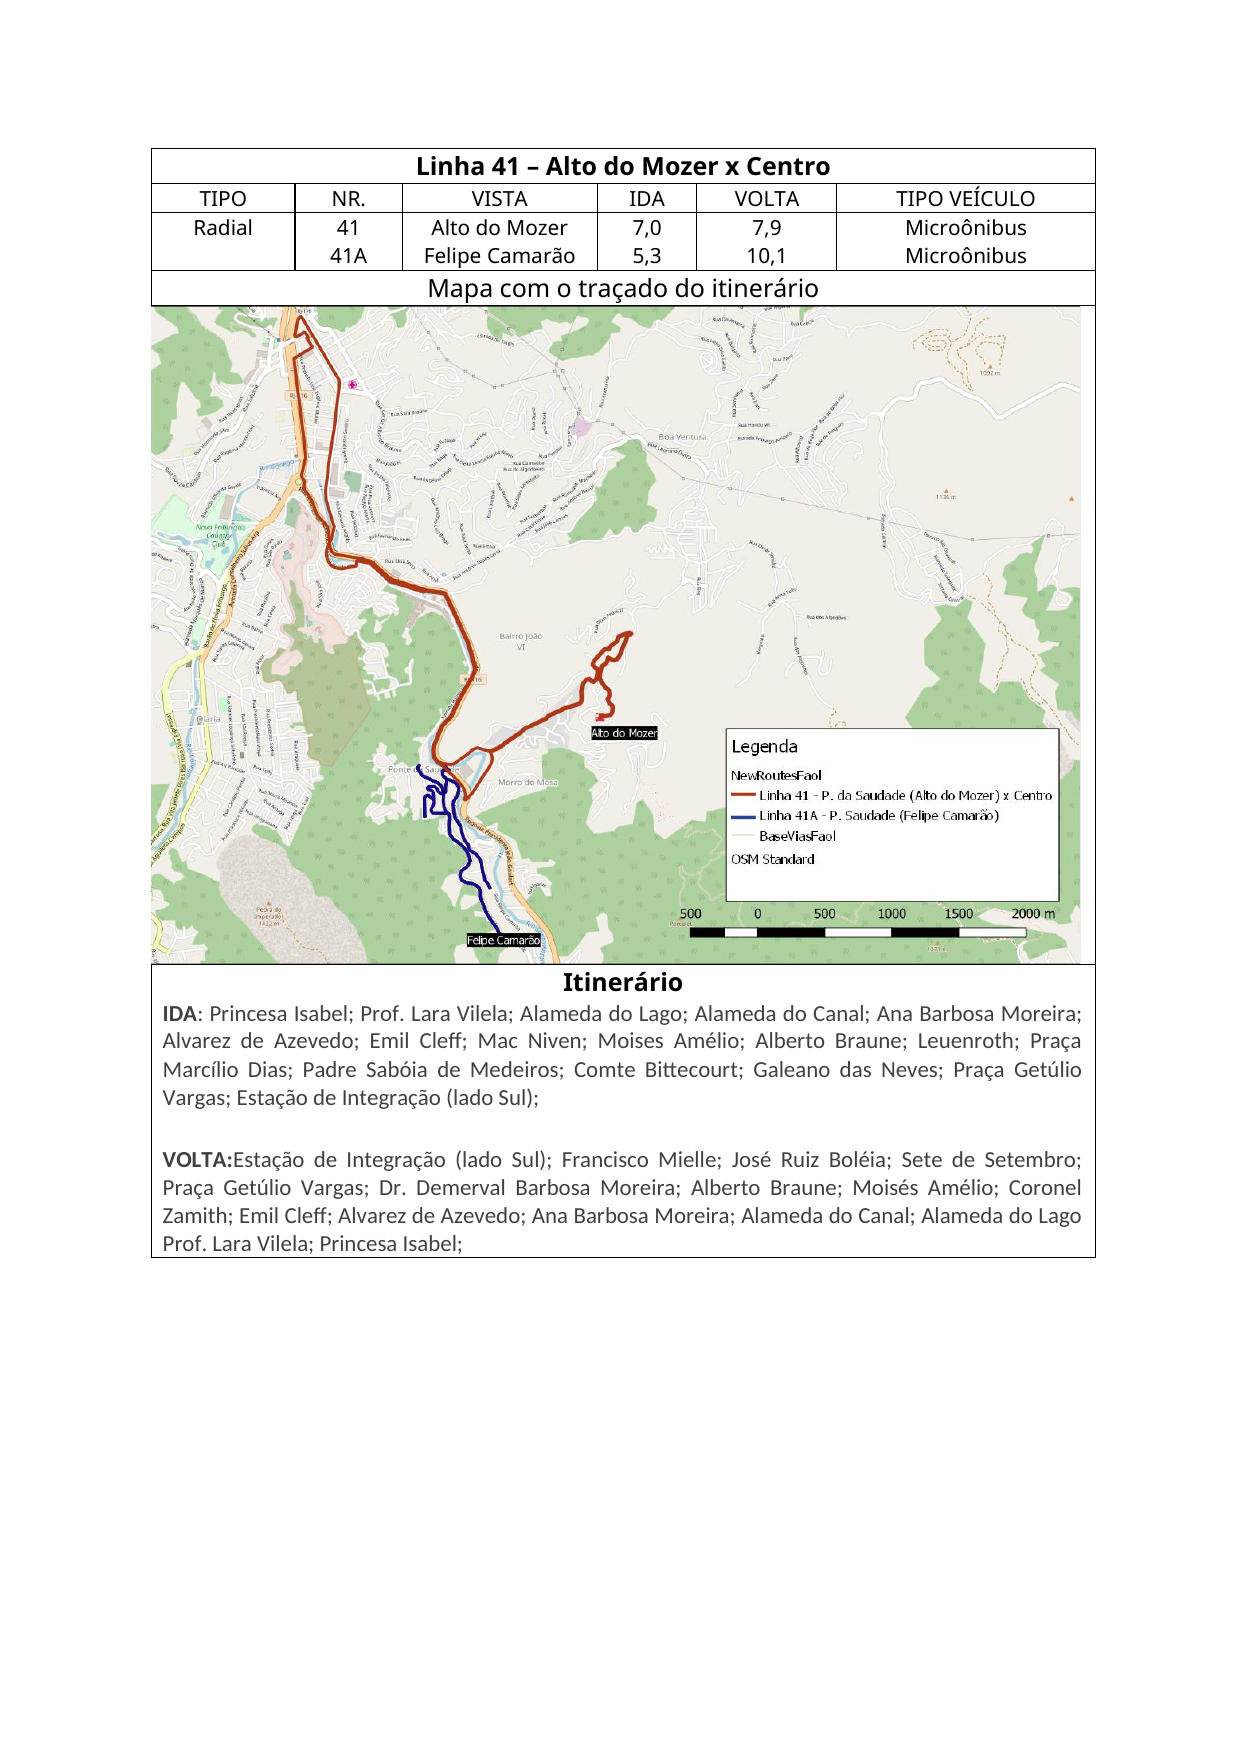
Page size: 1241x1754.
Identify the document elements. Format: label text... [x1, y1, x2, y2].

table_cell TIPO VEÍCULO [837, 184, 1095, 212]
table_cell 7,9 10,1 [697, 213, 836, 270]
table_cell [1081, 306, 1095, 963]
table_cell Itinerário IDA: Princesa Isabel; Prof. Lara Vilela; Alameda do Lago; Alameda do Canal; Ana Barbosa Moreira; Alvarez de Azevedo; Emil Cleff; Mac Niven; Moises Amélio; Alberto Braune; Leuenroth; Praça Marcílio Dias; Padre Sabóia de Medeiros; Comte Bittecourt; Galeano das Neves; Praça Getúlio Vargas; Estação de Integração (lado Sul); VOLTA:Estação de Integração (lado Sul); Francisco Mielle; José Ruiz Boléia; Sete de Setembro; Praça Getúlio Vargas; Dr. Demerval Barbosa Moreira; Alberto Braune; Moisés Amélio; Coronel Zamith; Emil Cleff; Alvarez de Azevedo; Ana Barbosa Moreira; Alameda do Canal; Alameda do Lago Prof. Lara Vilela; Princesa Isabel; [152, 965, 1095, 1257]
table_cell VISTA [403, 184, 597, 212]
picture [151, 306, 1081, 964]
table_cell VOLTA [697, 184, 836, 212]
table_header Linha 41 – Alto do Mozer x Centro [152, 149, 1095, 183]
table_cell IDA [598, 184, 696, 212]
table_cell Mapa com o traçado do itinerário [152, 271, 1095, 305]
table_cell NR. [296, 184, 402, 212]
table_cell Microônibus Microônibus [837, 213, 1095, 270]
table_cell Radial [152, 213, 294, 270]
table_cell 7,0 5,3 [598, 213, 696, 270]
table_cell Alto do Mozer Felipe Camarão [403, 213, 597, 270]
table_cell 41 41A [296, 213, 402, 270]
table_cell TIPO [152, 184, 294, 212]
